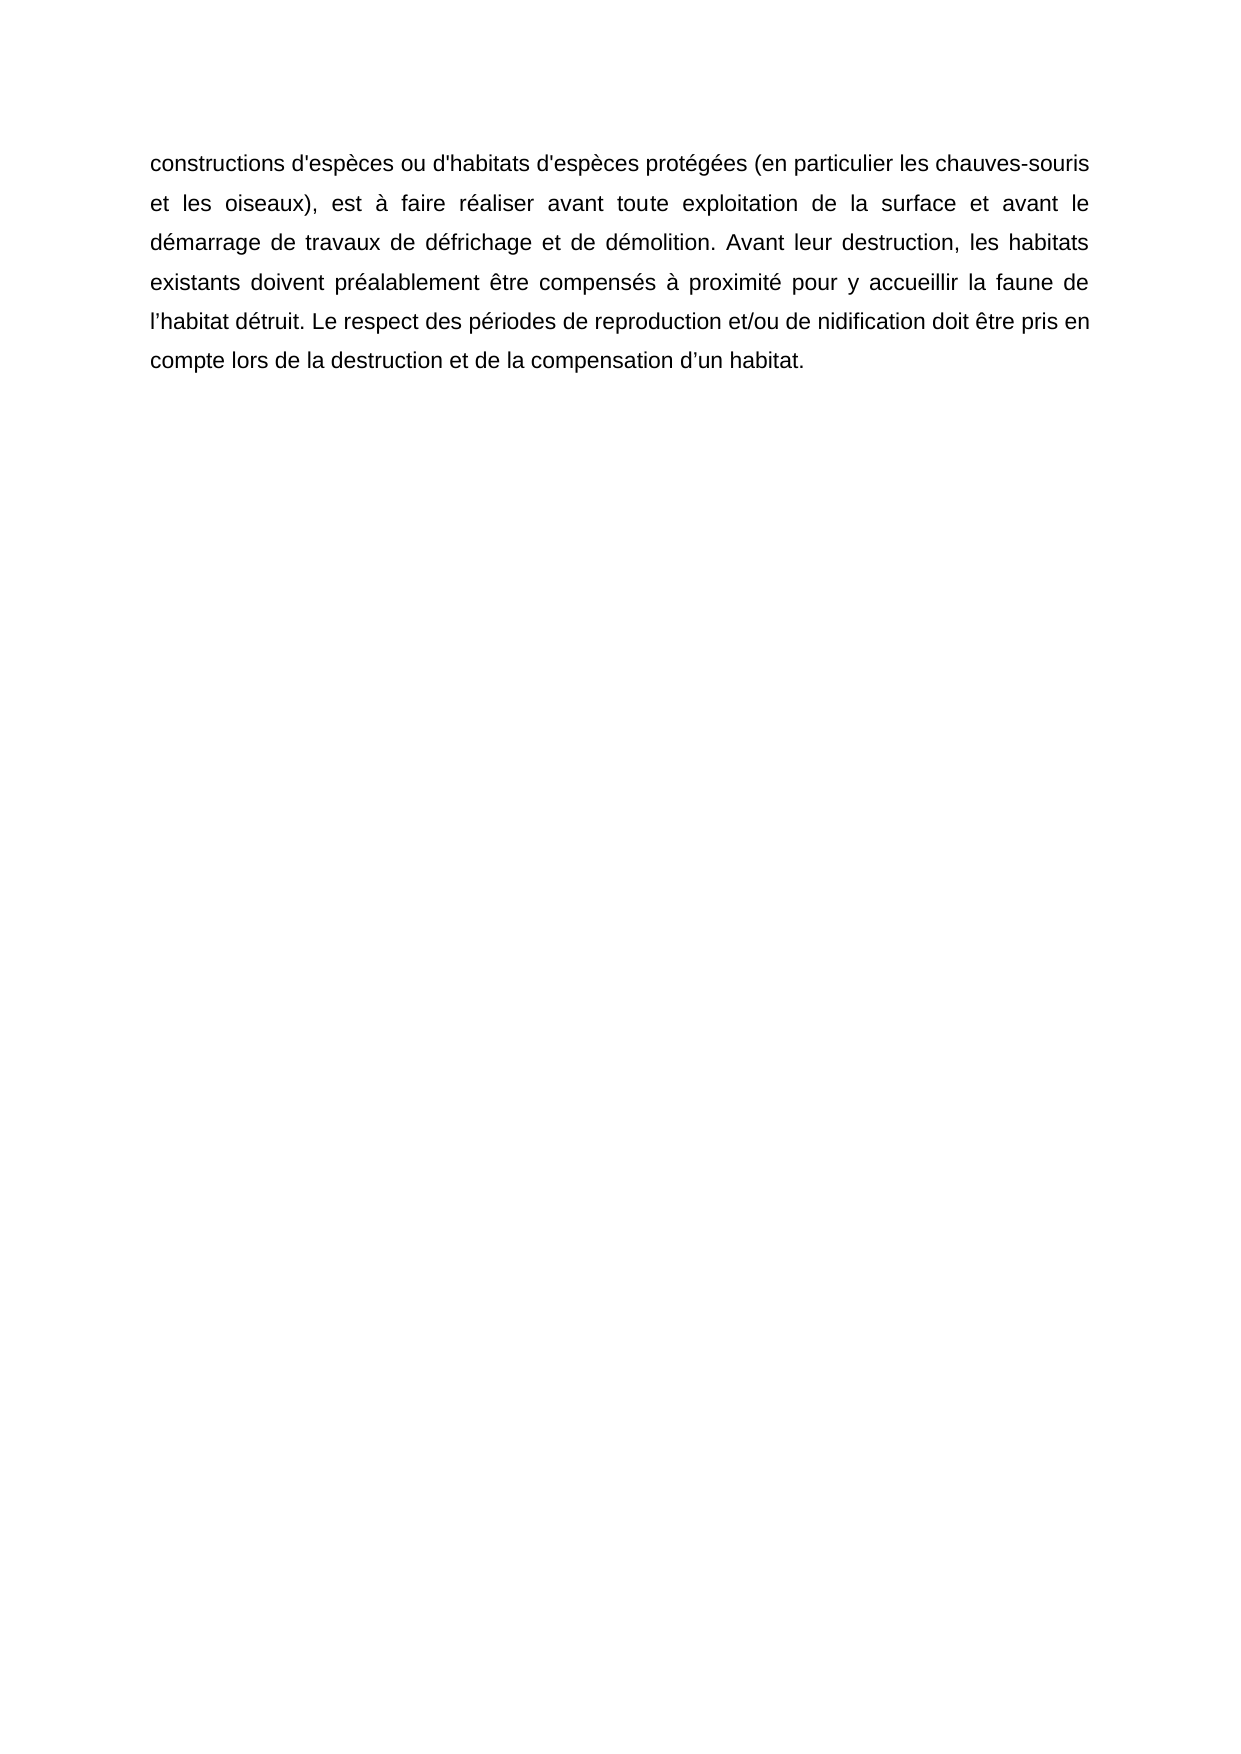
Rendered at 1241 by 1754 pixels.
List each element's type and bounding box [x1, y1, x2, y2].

text [150, 150, 1090, 374]
